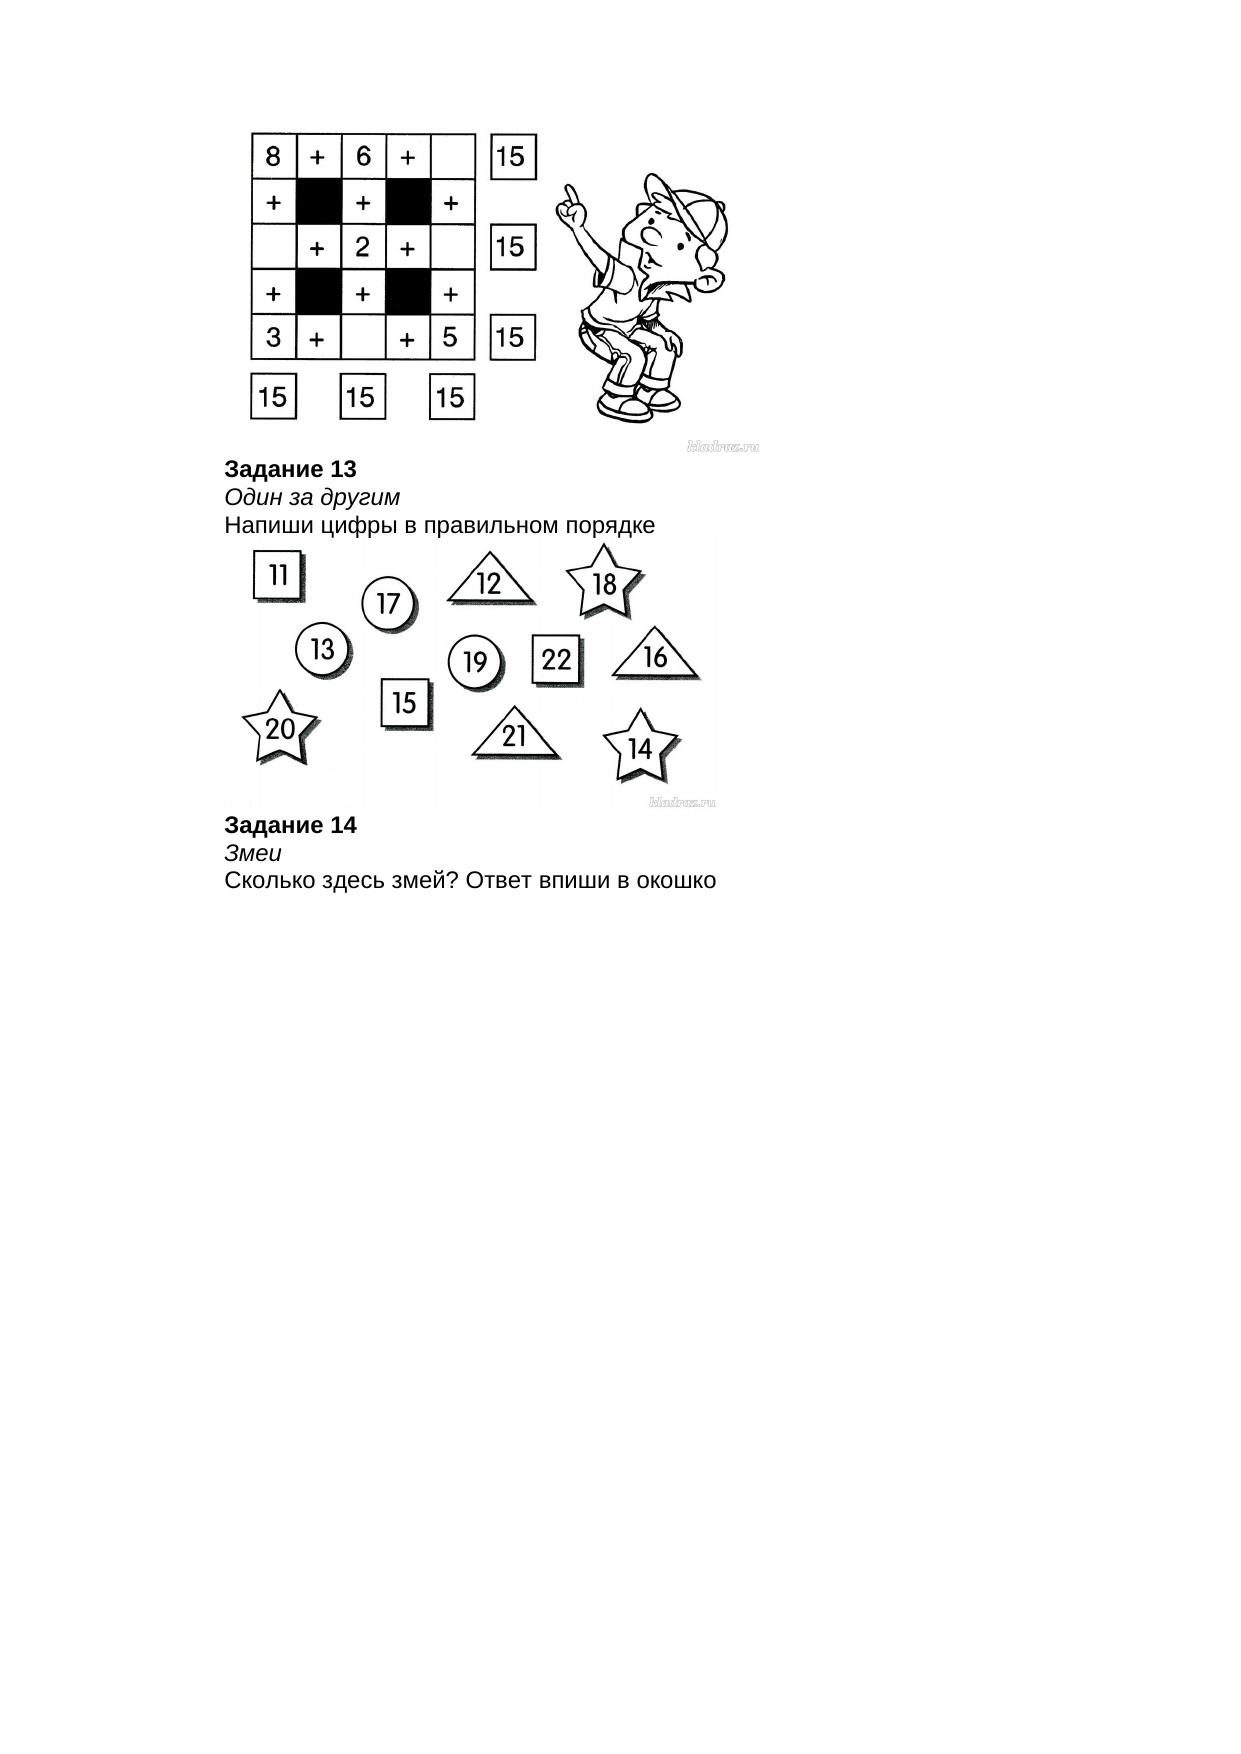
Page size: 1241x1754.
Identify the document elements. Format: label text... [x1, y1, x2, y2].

text Задание 14 [177, 811, 1152, 839]
picture [224, 538, 717, 811]
text Сколько здесь змей? Ответ впиши в окошко [177, 866, 1152, 894]
picture [224, 118, 760, 456]
text Один за другим [177, 483, 1152, 511]
text Змеи [177, 839, 1152, 866]
text Задание 13 [177, 455, 1152, 483]
text Напиши цифры в правильном порядке [177, 511, 1152, 538]
